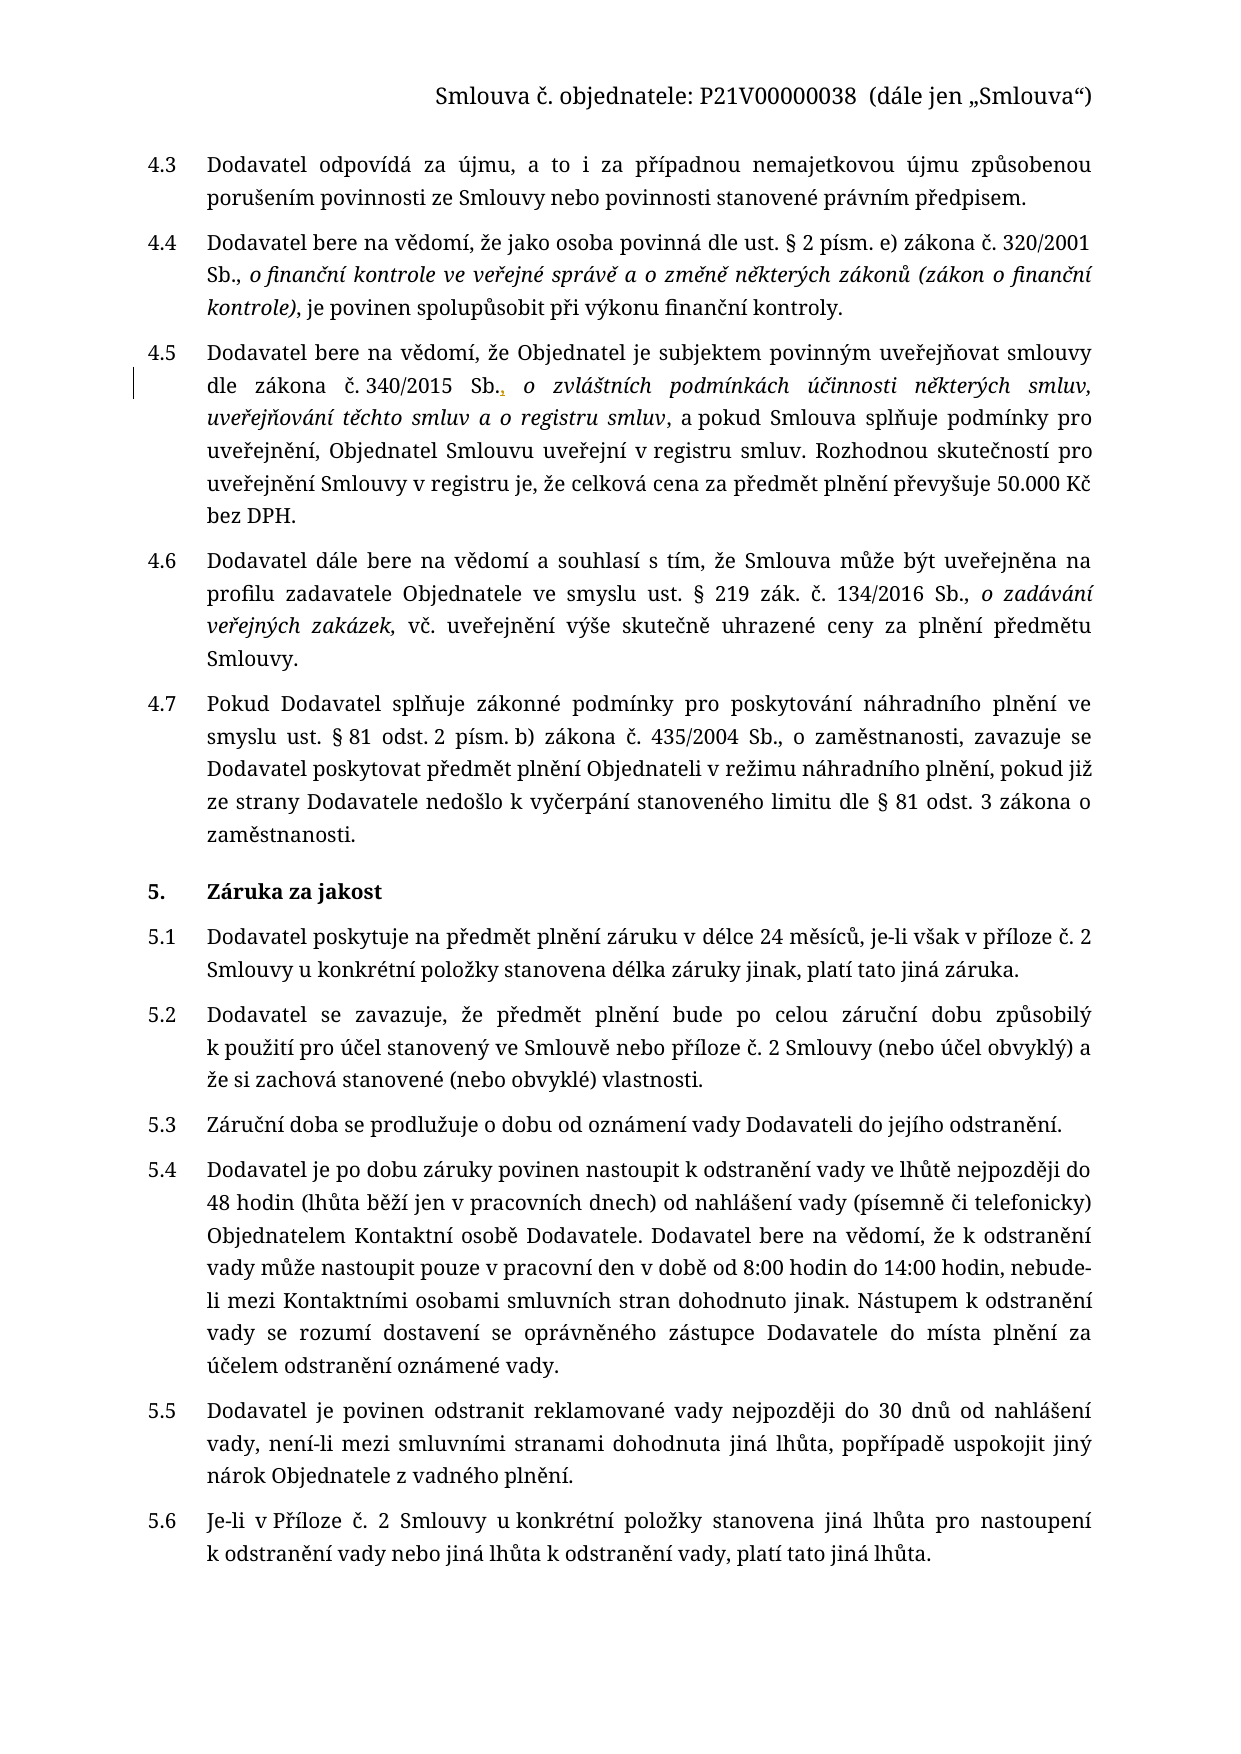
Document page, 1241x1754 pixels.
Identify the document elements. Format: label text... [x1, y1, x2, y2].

list Dodavatel bere na vědomí, že jako osoba povinná dle ust. § 2 písm. e) zákona č. 320/2001 Sb., o finanční kontrole ve veřejné správě a o změně některých zákonů (zákon o finanční kontrole), je povinen spolupůsobit při výkonu finanční kontroly. [148, 228, 1093, 322]
list Dodavatel poskytuje na předmět plnění záruku v délce 24 měsíců, je-li však v příloze č. 2 Smlouvy u konkrétní položky stanovena délka záruky jinak, platí tato jiná záruka. [148, 922, 1093, 983]
list Záruční doba se prodlužuje o dobu od oznámení vady Dodavateli do jejího odstranění. [148, 1110, 1093, 1139]
list Záruka za jakost [148, 877, 1093, 906]
list Dodavatel se zavazuje, že předmět plnění bude po celou záruční dobu způsobilý k použití pro účel stanovený ve Smlouvě nebo příloze č. 2 Smlouvy (nebo účel obvyklý) a že si zachová stanovené (nebo obvyklé) vlastnosti. [148, 1000, 1093, 1094]
list Je-li v Příloze č. 2 Smlouvy u konkrétní položky stanovena jiná lhůta pro nastoupení k odstranění vady nebo jiná lhůta k odstranění vady, platí tato jiná lhůta. [148, 1507, 1093, 1568]
list Dodavatel dále bere na vědomí a souhlasí s tím, že Smlouva může být uveřejněna na profilu zadavatele Objednatele ve smyslu ust. § 219 zák. č. 134/2016 Sb., o zadávání veřejných zakázek, vč. uveřejnění výše skutečně uhrazené ceny za plnění předmětu Smlouvy. [148, 546, 1093, 673]
list Dodavatel je povinen odstranit reklamované vady nejpozději do 30 dnů od nahlášení vady, není-li mezi smluvními stranami dohodnuta jiná lhůta, popřípadě uspokojit jiný nárok Objednatele z vadného plnění. [148, 1396, 1093, 1490]
list Pokud Dodavatel splňuje zákonné podmínky pro poskytování náhradního plnění ve smyslu ust. § 81 odst. 2 písm. b) zákona č. 435/2004 Sb., o zaměstnanosti, zavazuje se Dodavatel poskytovat předmět plnění Objednateli v režimu náhradního plnění, pokud již ze strany Dodavatele nedošlo k vyčerpání stanoveného limitu dle § 81 odst. 3 zákona o zaměstnanosti. [148, 689, 1093, 848]
list Dodavatel bere na vědomí, že Objednatel je subjektem povinným uveřejňovat smlouvy dle zákona č. 340/2015 Sb. o zvláštních podmínkách účinnosti některých smluv, uveřejňování těchto smluv a o registru smluv, a pokud Smlouva splňuje podmínky pro uveřejnění, Objednatel Smlouvu uveřejní v registru smluv. Rozhodnou skutečností pro uveřejnění Smlouvy v registru je, že celková cena za předmět plnění převyšuje 50.000 Kč bez DPH. [148, 338, 1093, 530]
list Dodavatel odpovídá za újmu, a to i za případnou nemajetkovou újmu způsobenou porušením povinnosti ze Smlouvy nebo povinnosti stanovené právním předpisem. [148, 150, 1093, 211]
list Dodavatel je po dobu záruky povinen nastoupit k odstranění vady ve lhůtě nejpozději do 48 hodin (lhůta běží jen v pracovních dnech) od nahlášení vady (písemně či telefonicky) Objednatelem Kontaktní osobě Dodavatele. Dodavatel bere na vědomí, že k odstranění vady může nastoupit pouze v pracovní den v době od 8:00 hodin do 14:00 hodin, nebude-li mezi Kontaktními osobami smluvních stran dohodnuto jinak. Nástupem k odstranění vady se rozumí dostavení se oprávněného zástupce Dodavatele do místa plnění za účelem odstranění oznámené vady. [148, 1156, 1093, 1379]
